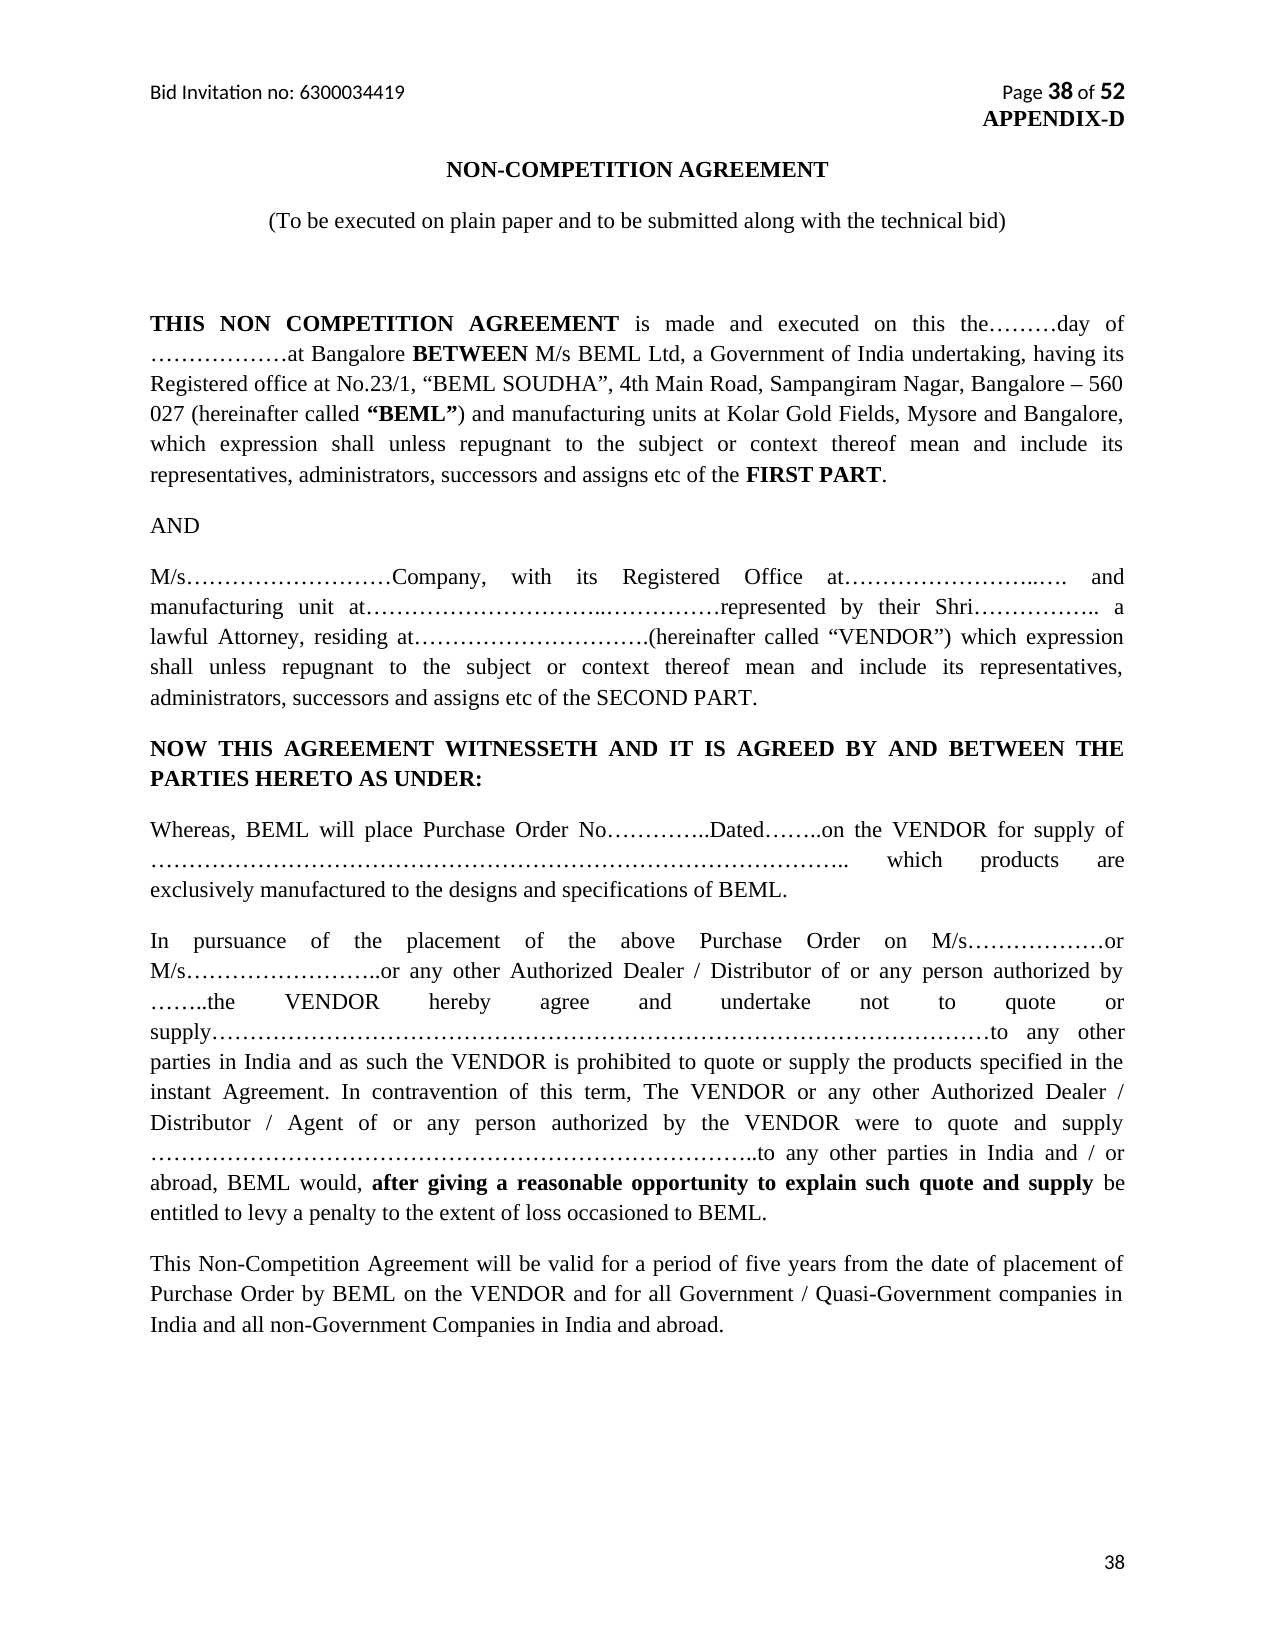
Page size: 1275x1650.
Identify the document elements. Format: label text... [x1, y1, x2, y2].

text In pursuance of the placement of the above Purchase Order on M/s………………or M/s……………………..or any other Authorized Dealer / Distributor of or any person authorized by ……..the VENDOR hereby agree and undertake not to quote or supply…………………………………………………………………………………………to any other parties in India and as such the VENDOR is prohibited to quote or supply the products specified in the instant Agreement. In contravention of this term, The VENDOR or any other Authorized Dealer / Distributor / Agent of or any person authorized by the VENDOR were to quote and supply ……………………………………………………………………..to any other parties in India and / or abroad, BEML would, after giving a reasonable opportunity to explain such quote and supply be entitled to levy a penalty to the extent of loss occasioned to BEML. [150, 927, 1125, 1226]
text APPENDIX-D [150, 106, 1125, 132]
text AND [150, 512, 1125, 538]
text THIS NON COMPETITION AGREEMENT is made and executed on this the………day of ………………at Bangalore BETWEEN M/s BEML Ltd, a Government of India undertaking, having its Registered office at No.23/1, “BEML SOUDHA”, 4th Main Road, Sampangiram Nagar, Bangalore – 560 027 (hereinafter called “BEML”) and manufacturing units at Kolar Gold Fields, Mysore and Bangalore, which expression shall unless repugnant to the subject or context thereof mean and include its representatives, administrators, successors and assigns etc of the FIRST PART. [150, 310, 1125, 487]
text (To be executed on plain paper and to be submitted along with the technical bid) [150, 208, 1125, 234]
text This Non-Competition Agreement will be valid for a period of five years from the date of placement of Purchase Order by BEML on the VENDOR and for all Government / Quasi-Government companies in India and all non-Government Companies in India and abroad. [150, 1250, 1125, 1337]
text M/s………………………Company, with its Registered Office at……………………..…. and manufacturing unit at…………………………..……………represented by their Shri…………….. a lawful Attorney, residing at………………………….(hereinafter called “VENDOR”) which expression shall unless repugnant to the subject or context thereof mean and include its representatives, administrators, successors and assigns etc of the SECOND PART. [150, 563, 1125, 710]
text Whereas, BEML will place Purchase Order No…………..Dated……..on the VENDOR for supply of ……………………………………………………………………………….. which products are exclusively manufactured to the designs and specifications of BEML. [150, 816, 1125, 903]
text NOW THIS AGREEMENT WITNESSETH AND IT IS AGREED BY AND BETWEEN THE PARTIES HERETO AS UNDER: [150, 735, 1125, 791]
text NON-COMPETITION AGREEMENT [150, 157, 1125, 183]
